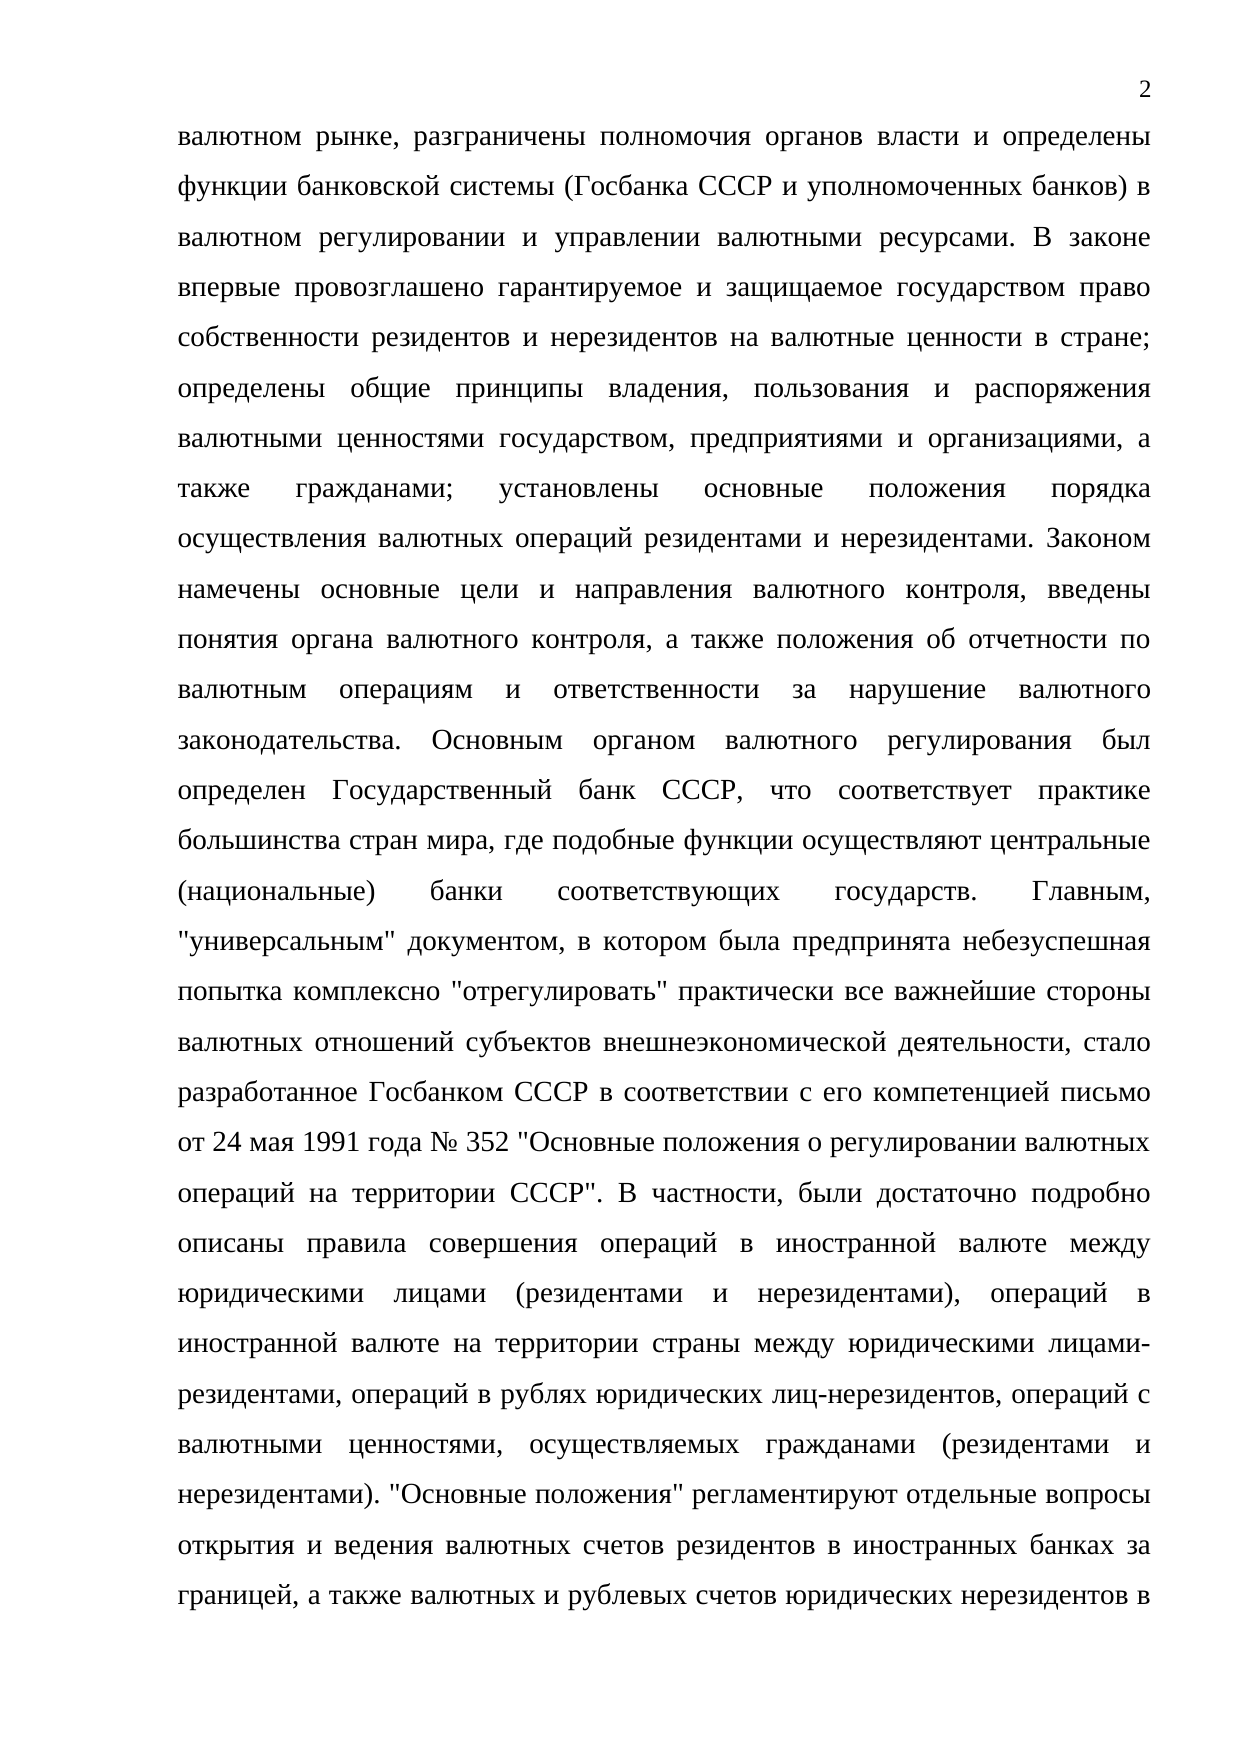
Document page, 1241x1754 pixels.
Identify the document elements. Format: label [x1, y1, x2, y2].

text [177, 118, 1152, 1611]
